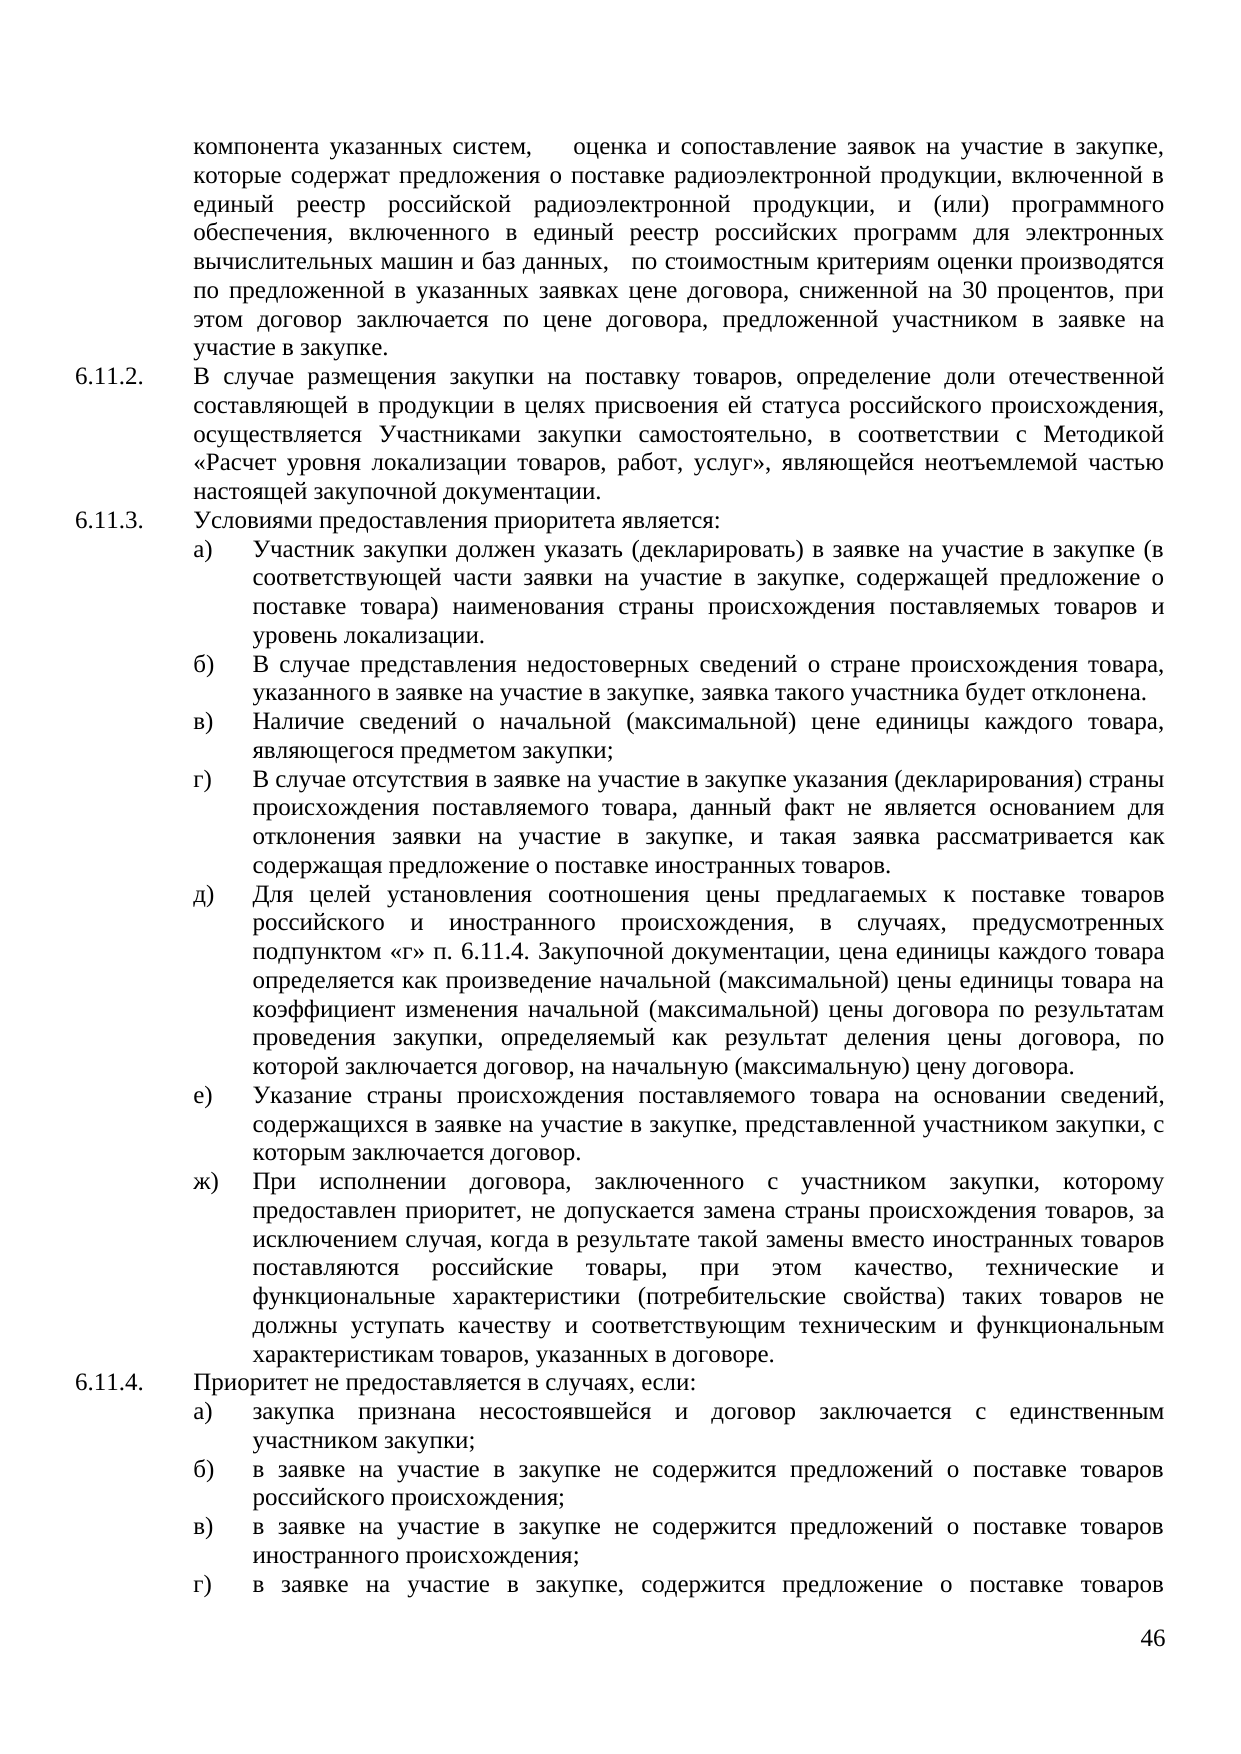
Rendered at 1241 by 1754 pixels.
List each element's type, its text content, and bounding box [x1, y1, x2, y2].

list в заявке на участие в закупке не содержится предложений о поставке товаров российского происхождения; [193, 1454, 1165, 1511]
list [75, 131, 1165, 361]
list Для целей установления соотношения цены предлагаемых к поставке товаров российского и иностранного происхождения, в случаях, предусмотренных подпунктом «г» п. 6.11.4. Закупочной документации, цена единицы каждого товара определяется как произведение начальной (максимальной) цены единицы товара на коэффициент изменения начальной (максимальной) цены договора по результатам проведения закупки, определяемый как результат деления цены договора, по которой заключается договор, на начальную (максимальную) цену договора. [193, 879, 1165, 1080]
list в заявке на участие в закупке не содержится предложений о поставке товаров иностранного происхождения; [193, 1511, 1165, 1569]
list В случае отсутствия в заявке на участие в закупке указания (декларирования) страны происхождения поставляемого товара, данный факт не является основанием для отклонения заявки на участие в закупке, и такая заявка рассматривается как содержащая предложение о поставке иностранных товаров. [193, 764, 1165, 879]
list Условиями предоставления приоритета является: [75, 505, 1165, 534]
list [193, 1569, 1165, 1597]
list Приоритет не предоставляется в случаях, если: [75, 1367, 1165, 1396]
list При исполнении договора, заключенного с участником закупки, которому предоставлен приоритет, не допускается замена страны происхождения товаров, за исключением случая, когда в результате такой замены вместо иностранных товаров поставляются российские товары, при этом качество, технические и функциональные характеристики (потребительские свойства) таких товаров не должны уступать качеству и соответствующим техническим и функциональным характеристикам товаров, указанных в договоре. [193, 1166, 1165, 1367]
list В случае представления недостоверных сведений о стране происхождения товара, указанного в заявке на участие в закупке, заявка такого участника будет отклонена. [193, 649, 1165, 706]
list Наличие сведений о начальной (максимальной) цене единицы каждого товара, являющегося предметом закупки; [193, 706, 1165, 764]
list В случае размещения закупки на поставку товаров, определение доли отечественной составляющей в продукции в целях присвоения ей статуса российского происхождения, осуществляется Участниками закупки самостоятельно, в соответствии с Методикой «Расчет уровня локализации товаров, работ, услуг», являющейся неотъемлемой частью настоящей закупочной документации. [75, 361, 1165, 505]
list Участник закупки должен указать (декларировать) в заявке на участие в закупке (в соответствующей части заявки на участие в закупке, содержащей предложение о поставке товара) наименования страны происхождения поставляемых товаров и уровень локализации. [193, 534, 1165, 649]
list закупка признана несостоявшейся и договор заключается с единственным участником закупки; [193, 1396, 1165, 1454]
list Указание страны происхождения поставляемого товара на основании сведений, содержащихся в заявке на участие в закупке, представленной участником закупки, с которым заключается договор. [193, 1080, 1165, 1166]
